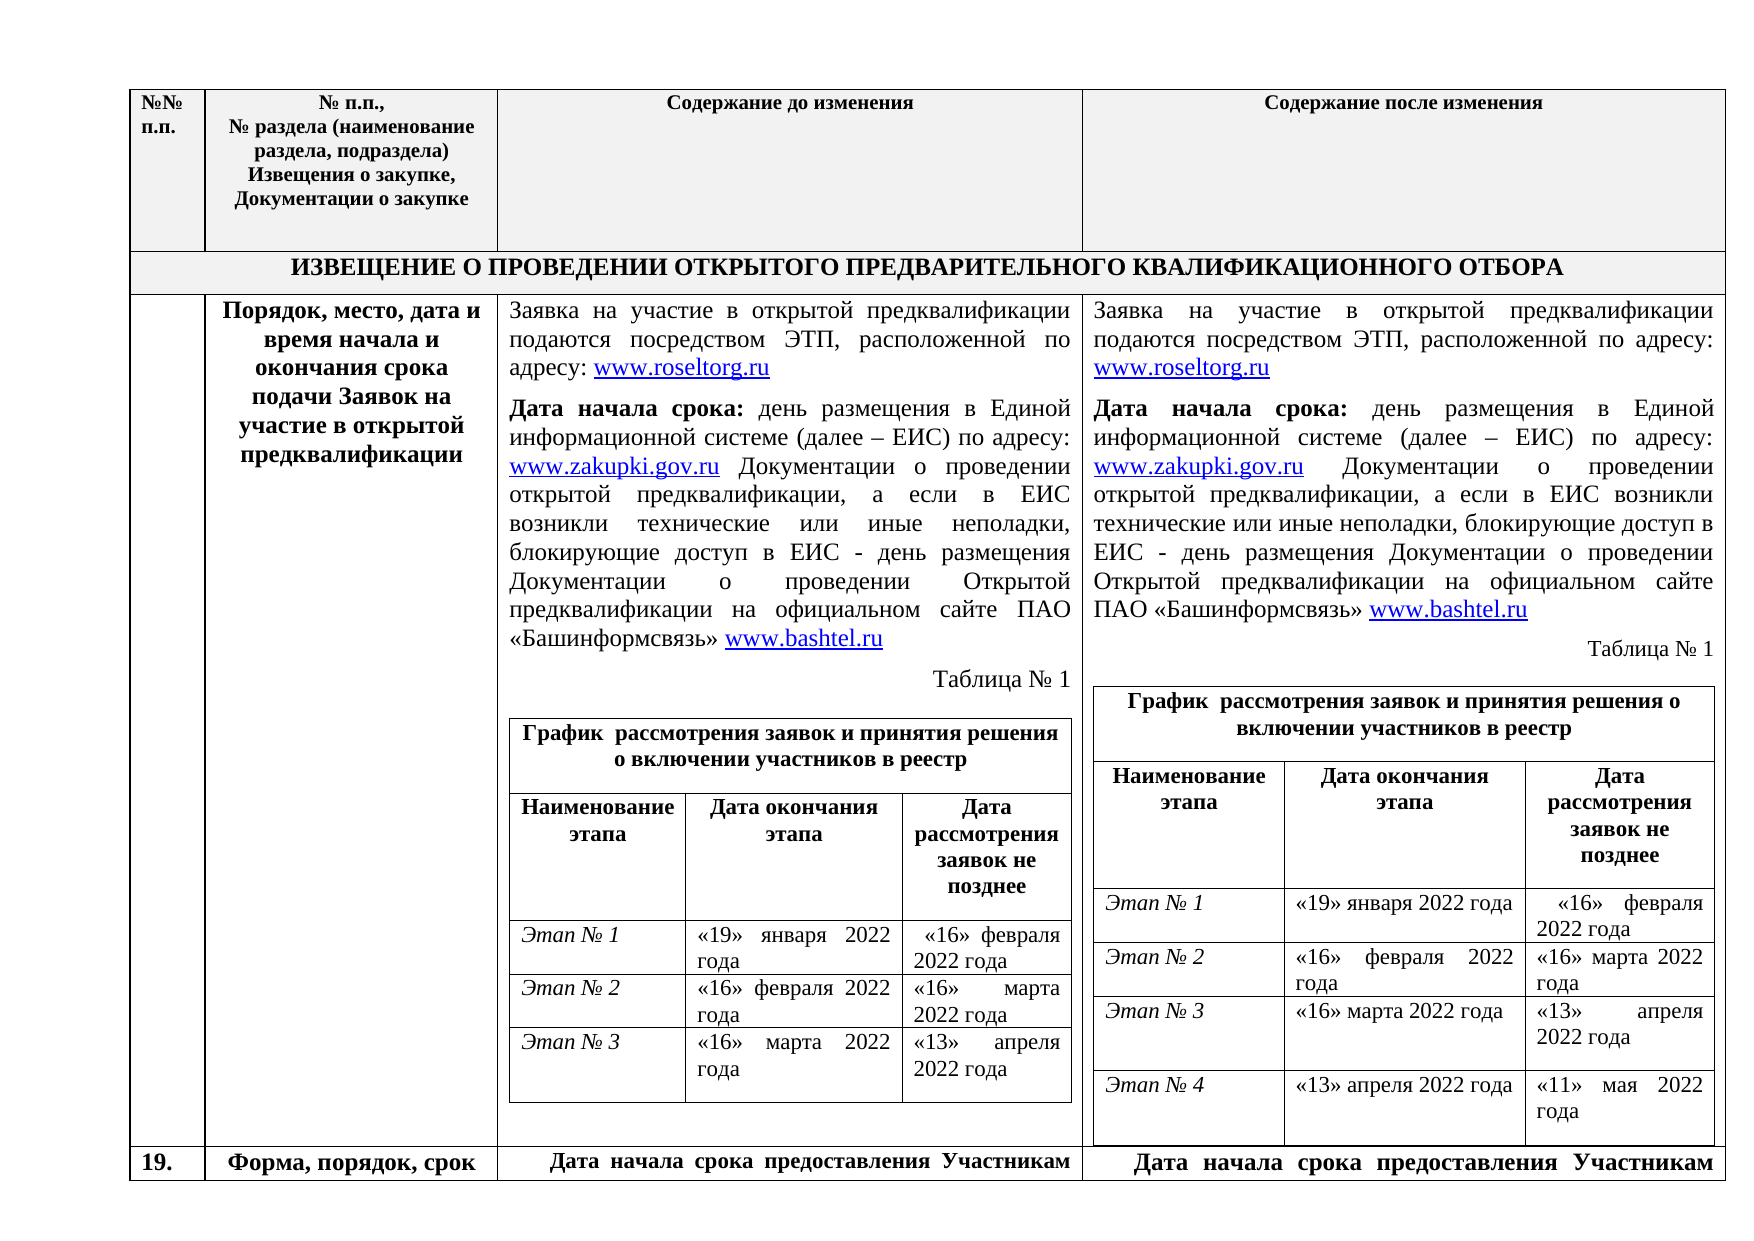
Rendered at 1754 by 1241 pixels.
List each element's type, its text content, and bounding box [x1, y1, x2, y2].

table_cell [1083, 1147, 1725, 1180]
table_cell 19. [131, 1147, 204, 1180]
table_cell [131, 295, 204, 1146]
table_header Содержание после изменения [1083, 90, 1725, 251]
table_header №№ п.п. [131, 90, 204, 251]
table_header Содержание до изменения [498, 90, 1082, 251]
table_cell Форма, порядок, срок (даты начала и окончания срока) предоставления Участникам разъяснений положений Документации об открытой предквалификации [206, 1147, 497, 1180]
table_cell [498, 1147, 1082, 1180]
table_cell ИЗВЕЩЕНИЕ О ПРОВЕДЕНИИ ОТКРЫТОГО ПРЕДВАРИТЕЛЬНОГО КВАЛИФИКАЦИОННОГО ОТБОРА [131, 252, 1725, 294]
table_header № п.п., № раздела (наименование раздела, подраздела) Извещения о закупке, Документации о закупке [206, 90, 497, 251]
table_cell Порядок, место, дата и время начала и окончания срока подачи Заявок на участие в открытой предквалификации [206, 295, 497, 1146]
